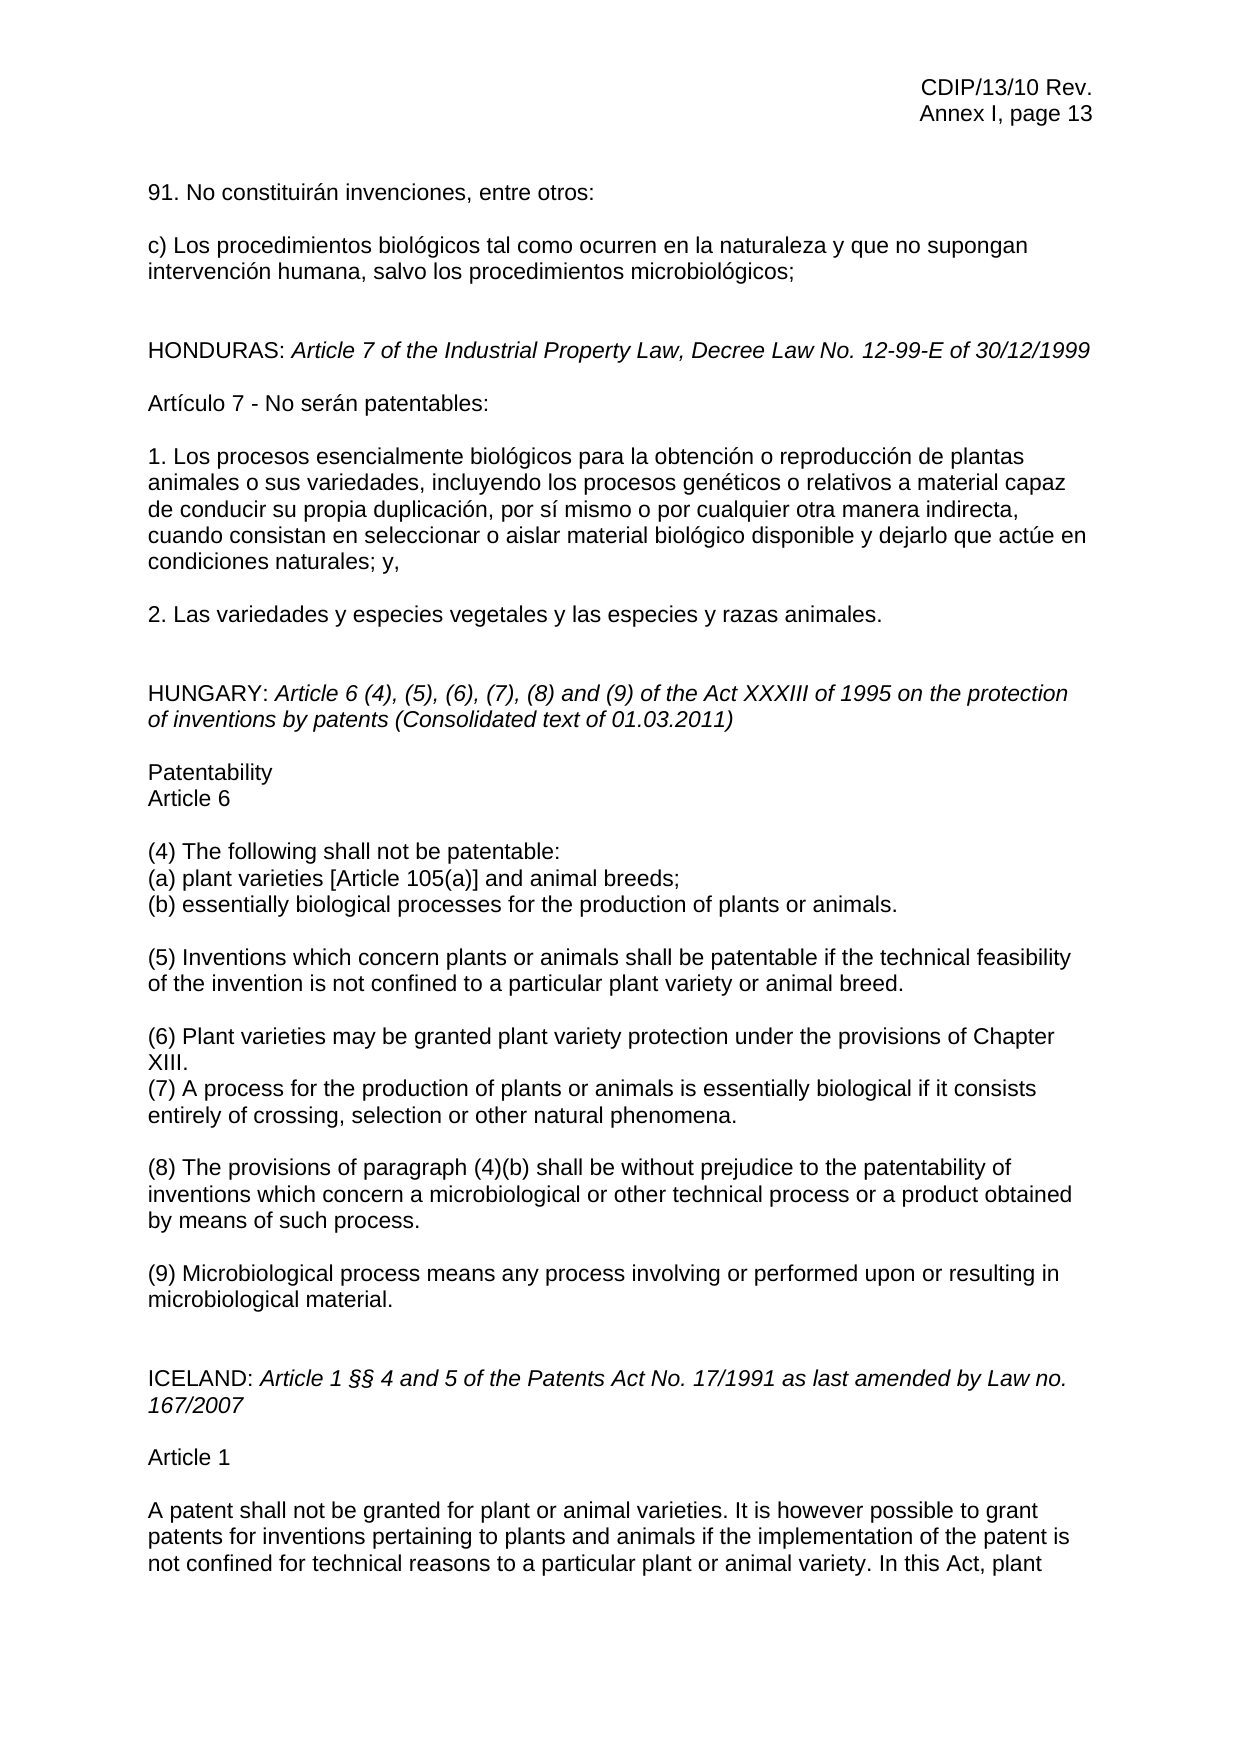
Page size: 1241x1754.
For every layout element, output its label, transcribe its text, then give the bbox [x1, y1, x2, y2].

text c) Los procedimientos biológicos tal como ocurren en la naturaleza y que no supongan intervención humana, salvo los procedimientos microbiológicos; [148, 232, 1093, 285]
text Article 1 [148, 1444, 1093, 1471]
text 1. Los procesos esencialmente biológicos para la obtención o reproducción de plantas animales o sus variedades, incluyendo los procesos genéticos o relativos a material capaz de conducir su propia duplicación, por sí mismo o por cualquier otra manera indirecta, cuando consistan en seleccionar o aislar material biológico disponible y dejarlo que actúe en condiciones naturales; y, [148, 443, 1093, 574]
text (7) A process for the production of plants or animals is essentially biological if it consists entirely of crossing, selection or other natural phenomena. [148, 1075, 1093, 1128]
text HUNGARY: Article 6 (4), (5), (6), (7), (8) and (9) of the Act XXXIII of 1995 on the protection of inventions by patents (Consolidated text of 01.03.2011) [148, 680, 1093, 733]
text Article 6 [148, 785, 1093, 812]
text 91. No constituirán invenciones, entre otros: [148, 179, 1093, 206]
text HONDURAS: Article 7 of the Industrial Property Law, Decree Law No. 12-99-E of 30/12/1999 [148, 337, 1093, 364]
text 2. Las variedades y especies vegetales y las especies y razas animales. [148, 601, 1093, 627]
text (4) The following shall not be patentable: [148, 838, 1093, 864]
text (5) Inventions which concern plants or animals shall be patentable if the technical feasibility of the invention is not confined to a particular plant variety or animal breed. [148, 943, 1093, 996]
text Patentability [148, 759, 1093, 785]
text ICELAND: Article 1 §§ 4 and 5 of the Patents Act No. 17/1991 as last amended by Law no. 167/2007 [148, 1365, 1093, 1418]
text (b) essentially biological processes for the production of plants or animals. [148, 891, 1093, 917]
text (9) Microbiological process means any process involving or performed upon or resulting in microbiological material. [148, 1260, 1093, 1312]
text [148, 1497, 1093, 1576]
text (8) The provisions of paragraph (4)(b) shall be without prejudice to the patentability of inventions which concern a microbiological or other technical process or a product obtained by means of such process. [148, 1154, 1093, 1233]
text (6) Plant varieties may be granted plant variety protection under the provisions of Chapter XIII. [148, 1023, 1093, 1075]
text (a) plant varieties [Article 105(a)] and animal breeds; [148, 864, 1093, 891]
text Artículo 7 - No serán patentables: [148, 390, 1093, 416]
